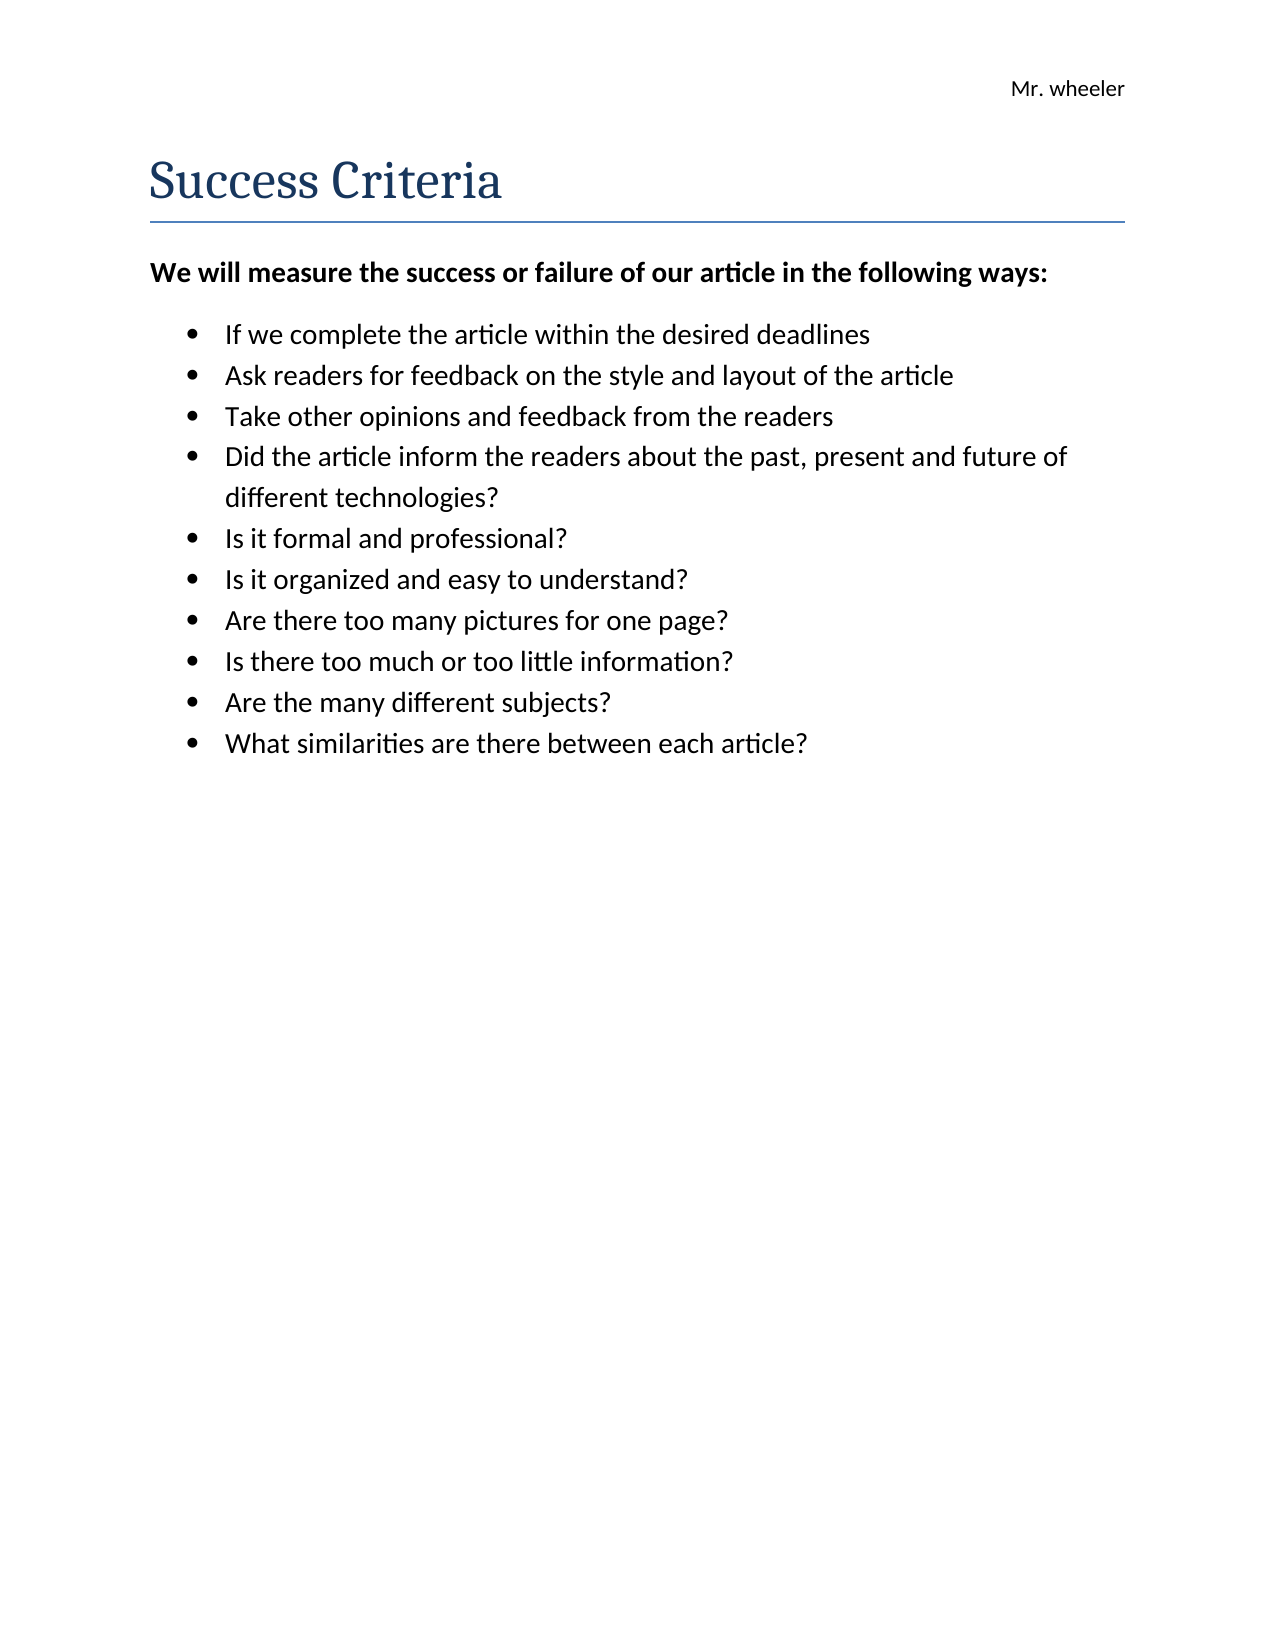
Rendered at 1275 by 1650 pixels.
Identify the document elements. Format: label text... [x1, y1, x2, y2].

list Are there too many pictures for one page? [187, 602, 1125, 638]
list If we complete the article within the desired deadlines [187, 316, 1125, 351]
title Success Criteria [150, 150, 1125, 221]
list Is it organized and easy to understand? [187, 561, 1125, 597]
list Are the many different subjects? [187, 684, 1125, 720]
list Is it formal and professional? [187, 520, 1125, 556]
list Ask readers for feedback on the style and layout of the article [187, 357, 1125, 392]
list Did the article inform the readers about the past, present and future of different technologies? [187, 438, 1125, 515]
list Take other opinions and feedback from the readers [187, 398, 1125, 433]
list What similarities are there between each article? [187, 725, 1125, 761]
text We will measure the success or failure of our article in the following ways: [150, 254, 1125, 289]
list Is there too much or too little information? [187, 643, 1125, 679]
